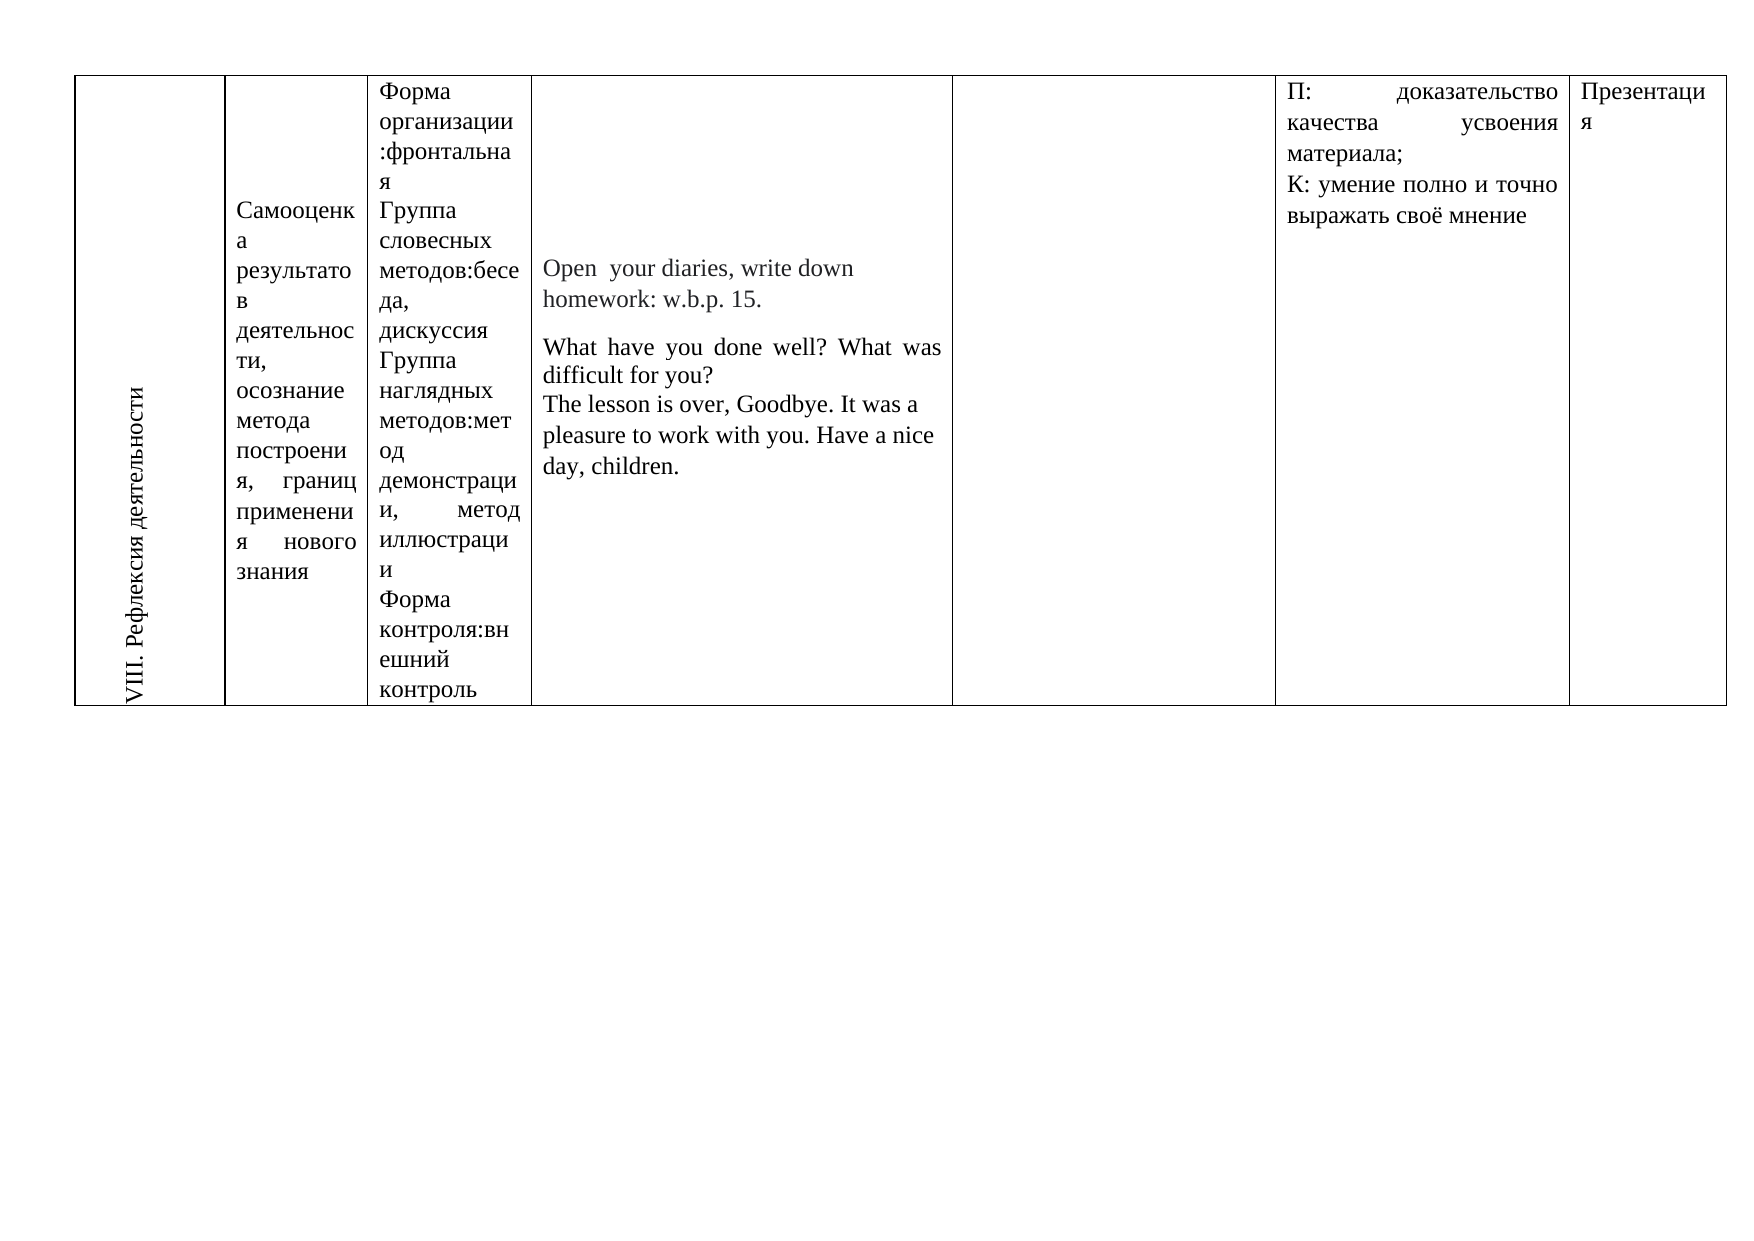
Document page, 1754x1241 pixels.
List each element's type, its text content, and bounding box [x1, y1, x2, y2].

table_cell VIII. Рефлексия деятельности [76, 76, 224, 704]
table_cell Самооценка результатов деятельности, осознание метода построения, границ применения нового знания [226, 76, 367, 704]
table_cell [953, 76, 1275, 704]
table_cell Open your diaries, write down homework: w.b.p. 15. What have you done well? What was difficult for you? The lesson is over, Goodbye. It was a pleasure to work with you. Have a nice day, children. [532, 76, 952, 704]
table_cell Презентация [1570, 76, 1726, 704]
table_cell П: доказательство качества усвоения материала; К: умение полно и точно выражать своё мнение [1276, 76, 1569, 704]
table_cell Форма организации:фронтальная Группа словесных методов:беседа, дискуссия Группа наглядных методов:метод демонстрации, метод иллюстрации Форма контроля:внешний контроль [368, 76, 531, 704]
